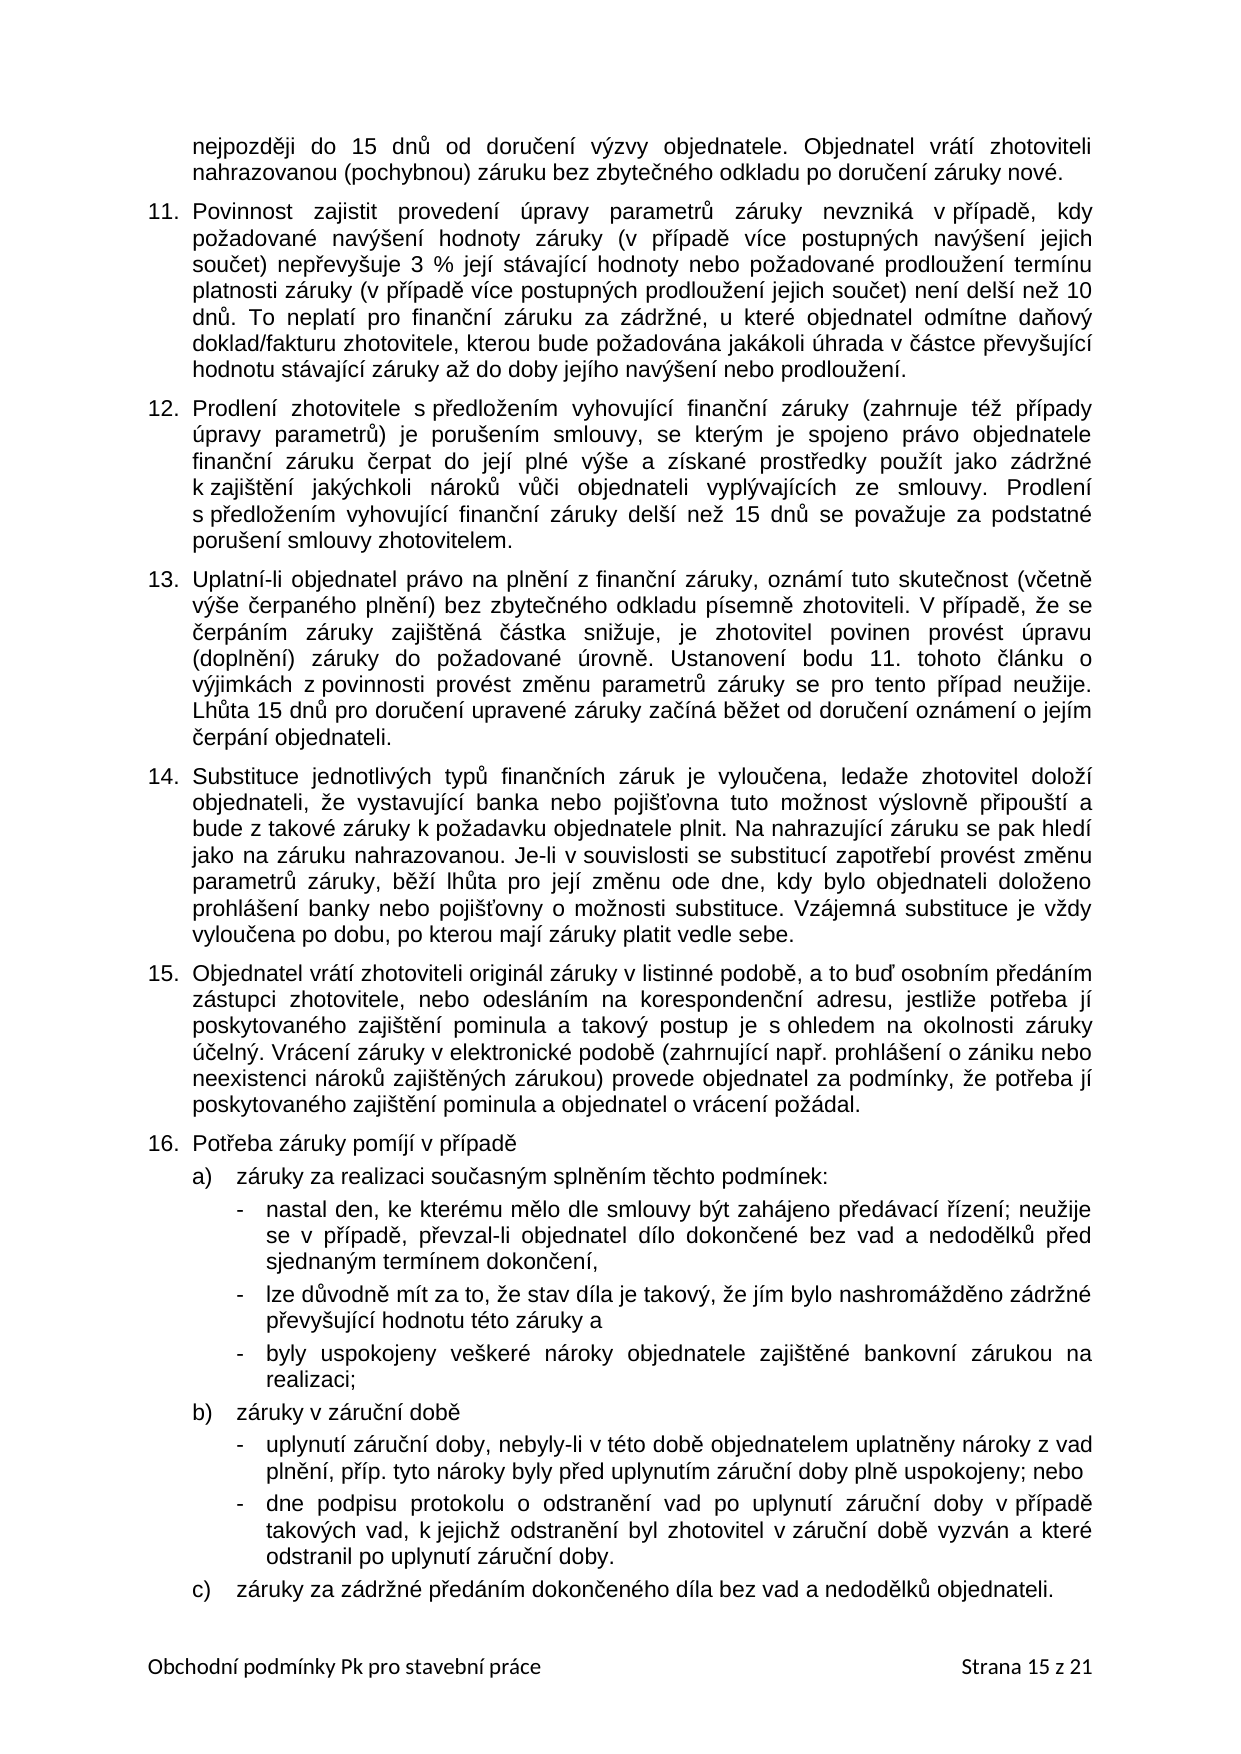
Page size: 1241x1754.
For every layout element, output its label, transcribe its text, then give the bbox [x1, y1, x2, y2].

text - nastal den, ke kterému mělo dle smlouvy být zahájeno předávací řízení; neužije se v případě, převzal-li objednatel dílo dokončené bez vad a nedodělků před sjednaným termínem dokončení, [236, 1196, 1093, 1274]
text 14. Substituce jednotlivých typů finančních záruk je vyloučena, ledaže zhotovitel doloží objednateli, že vystavující banka nebo pojišťovna tuto možnost výslovně připouští a bude z takové záruky k požadavku objednatele plnit. Na nahrazující záruku se pak hledí jako na záruku nahrazovanou. Je-li v souvislosti se substitucí zapotřebí provést změnu parametrů záruky, běží lhůta pro její změnu ode dne, kdy bylo objednateli doloženo prohlášení banky nebo pojišťovny o možnosti substituce. Vzájemná substituce je vždy vyloučena po dobu, po kterou mají záruky platit vedle sebe. [148, 763, 1093, 947]
text 11. Povinnost zajistit provedení úpravy parametrů záruky nevzniká v případě, kdy požadované navýšení hodnoty záruky (v případě více postupných navýšení jejich součet) nepřevyšuje 3 % její stávající hodnoty nebo požadované prodloužení termínu platnosti záruky (v případě více postupných prodloužení jejich součet) není delší než 10 dnů. To neplatí pro finanční záruku za zádržné, u které objednatel odmítne daňový doklad/fakturu zhotovitele, kterou bude požadována jakákoli úhrada v částce převyšující hodnotu stávající záruky až do doby jejího navýšení nebo prodloužení. [148, 198, 1093, 383]
text 12. Prodlení zhotovitele s předložením vyhovující finanční záruky (zahrnuje též případy úpravy parametrů) je porušením smlouvy, se kterým je spojeno právo objednatele finanční záruku čerpat do její plné výše a získané prostředky použít jako zádržné k zajištění jakýchkoli nároků vůči objednateli vyplývajících ze smlouvy. Prodlení s předložením vyhovující finanční záruky delší než 15 dnů se považuje za podstatné porušení smlouvy zhotovitelem. [148, 395, 1093, 553]
text a) záruky za realizaci současným splněním těchto podmínek: [192, 1163, 1093, 1189]
text c) záruky za zádržné předáním dokončeného díla bez vad a nedodělků objednateli. [192, 1576, 1093, 1602]
text 15. Objednatel vrátí zhotoviteli originál záruky v listinné podobě, a to buď osobním předáním zástupci zhotovitele, nebo odesláním na korespondenční adresu, jestliže potřeba jí poskytovaného zajištění pominula a takový postup je s ohledem na okolnosti záruky účelný. Vrácení záruky v elektronické podobě (zahrnující např. prohlášení o zániku nebo neexistenci nároků zajištěných zárukou) provede objednatel za podmínky, že potřeba jí poskytovaného zajištění pominula a objednatel o vrácení požádal. [148, 960, 1093, 1118]
text 16. Potřeba záruky pomíjí v případě [148, 1130, 1093, 1157]
text b) záruky v záruční době [192, 1399, 1093, 1425]
text - byly uspokojeny veškeré nároky objednatele zajištěné bankovní zárukou na realizaci; [236, 1340, 1093, 1392]
text - dne podpisu protokolu o odstranění vad po uplynutí záruční doby v případě takových vad, k jejichž odstranění byl zhotovitel v záruční době vyzván a které odstranil po uplynutí záruční doby. [236, 1490, 1093, 1569]
text 13. Uplatní-li objednatel právo na plnění z finanční záruky, oznámí tuto skutečnost (včetně výše čerpaného plnění) bez zbytečného odkladu písemně zhotoviteli. V případě, že se čerpáním záruky zajištěná částka snižuje, je zhotovitel povinen provést úpravu (doplnění) záruky do požadované úrovně. Ustanovení bodu 11. tohoto článku o výjimkách z povinnosti provést změnu parametrů záruky se pro tento případ neužije. Lhůta 15 dnů pro doručení upravené záruky začíná běžet od doručení oznámení o jejím čerpání objednateli. [148, 566, 1093, 750]
text - lze důvodně mít za to, že stav díla je takový, že jím bylo nashromážděno zádržné převyšující hodnotu této záruky a [236, 1281, 1093, 1333]
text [148, 133, 1093, 186]
text - uplynutí záruční doby, nebyly-li v této době objednatelem uplatněny nároky z vad plnění, příp. tyto nároky byly před uplynutím záruční doby plně uspokojeny; nebo [236, 1431, 1093, 1484]
